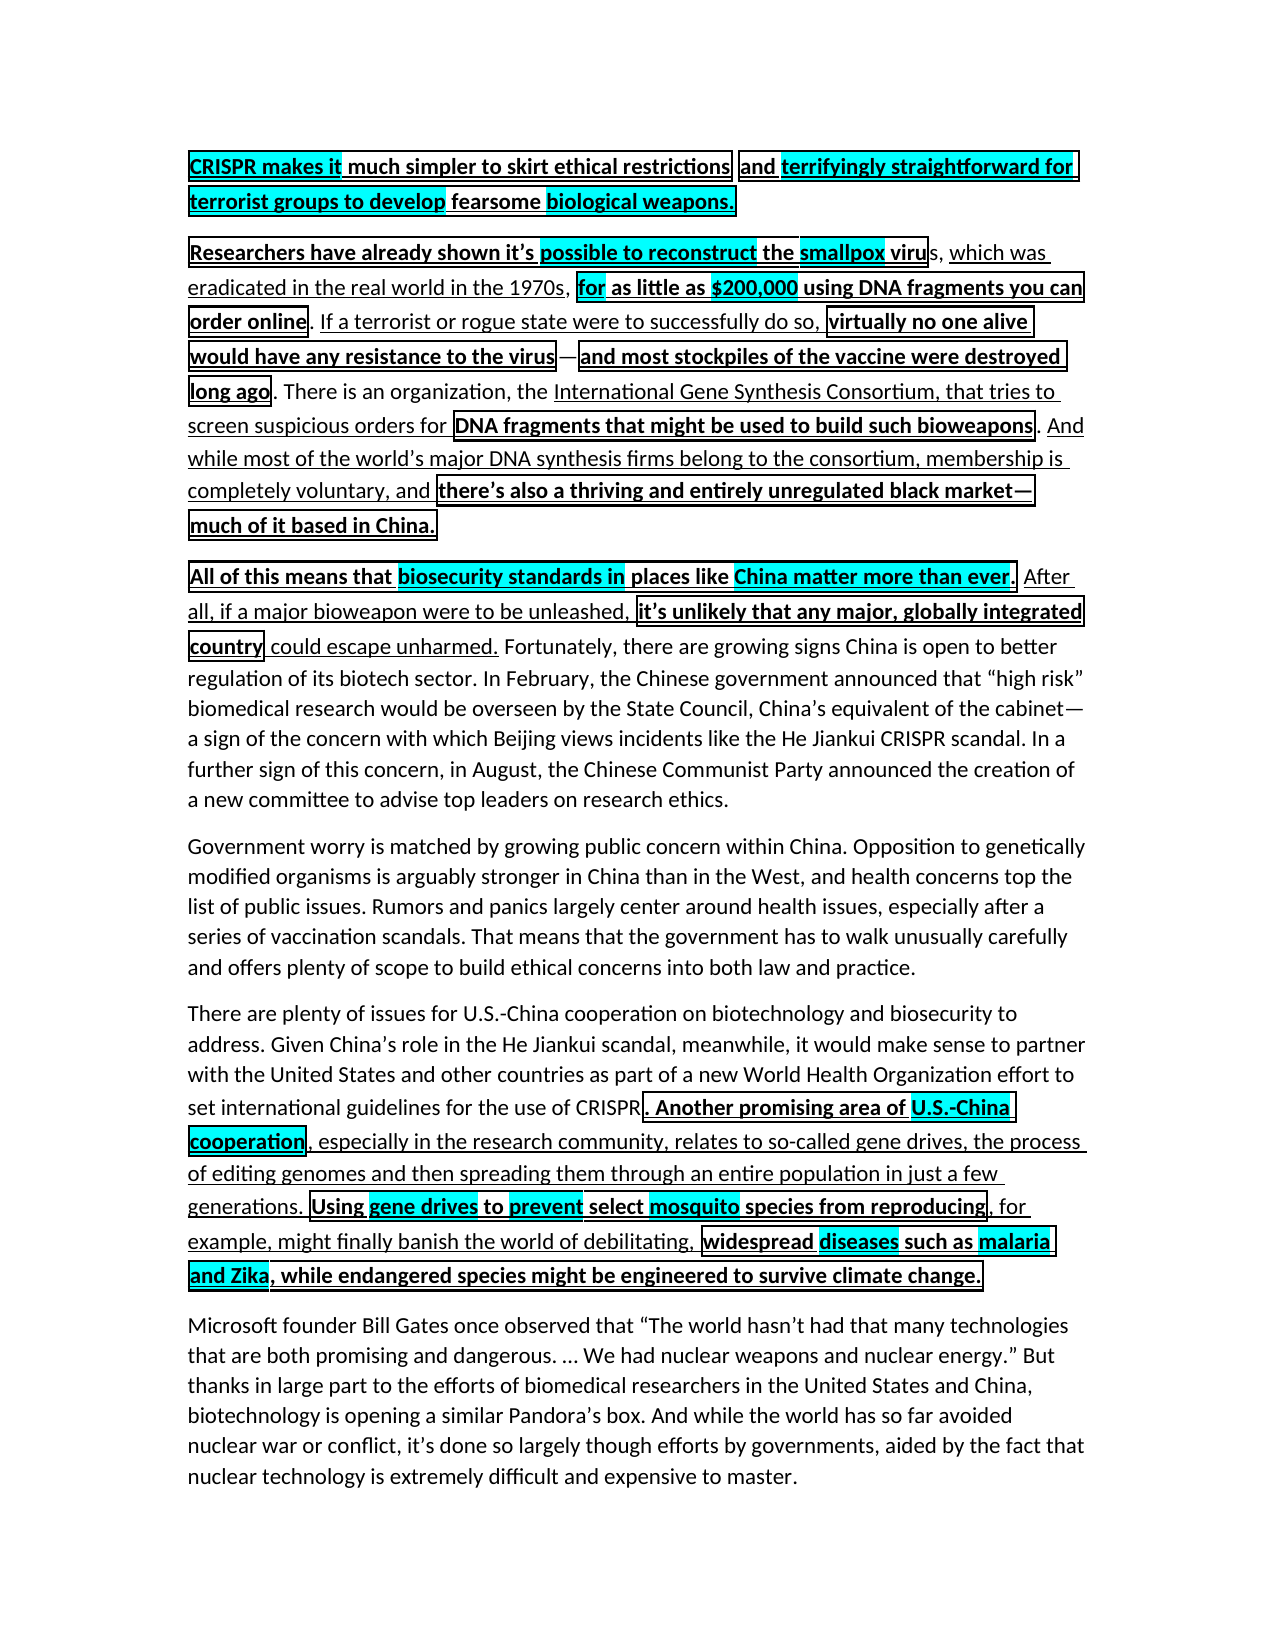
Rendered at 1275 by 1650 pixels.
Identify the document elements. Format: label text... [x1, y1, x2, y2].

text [187, 150, 1087, 217]
text There are plenty of issues for U.S.-China cooperation on biotechnology and biosecurity to address. Given China’s role in the He Jiankui scandal, meanwhile, it would make sense to partner with the United States and other countries as part of a new World Health Organization effort to set international guidelines for the use of CRISPR. Another promising area of U.S.-China cooperation, especially in the research community, relates to so-called gene drives, the process of editing genomes and then spreading them through an entire population in just a few generations. Using gene drives to prevent select mosquito species from reproducing, for example, might finally banish the world of debilitating, widespread diseases such as malaria and Zika, while endangered species might be engineered to survive climate change. [187, 999, 1087, 1151]
text There are plenty of issues for U.S.-China cooperation on biotechnology and biosecurity to address. Given China’s role in the He Jiankui scandal, meanwhile, it would make sense to partner with the United States and other countries as part of a new World Health Organization effort to set international guidelines for the use of CRISPR. Another promising area of U.S.-China cooperation, especially in the research community, relates to so-called gene drives, the process of editing genomes and then spreading them through an entire population in just a few generations. Using gene drives to prevent select mosquito species from reproducing, for example, might finally banish the world of debilitating, widespread diseases such as malaria and Zika, while endangered species might be engineered to survive climate change. [187, 1152, 1087, 1292]
text Microsoft founder Bill Gates once observed that “The world hasn’t had that many technologies that are both promising and dangerous. … We had nuclear weapons and nuclear energy.” But thanks in large part to the efforts of biomedical researchers in the United States and China, biotechnology is opening a similar Pandora’s box. And while the world has so far avoided nuclear war or conflict, it’s done so largely though efforts by governments, aided by the fact that nuclear technology is extremely difficult and expensive to master. [187, 1311, 1087, 1490]
text All of this means that biosecurity standards in places like China matter more than ever. After all, if a major bioweapon were to be unleashed, it’s unlikely that any major, globally integrated country could escape unharmed. Fortunately, there are growing signs China is open to better regulation of its biotech sector. In February, the Chinese government announced that “high risk” biomedical research would be overseen by the State Council, China’s equivalent of the cabinet—a sign of the concern with which Beijing views incidents like the He Jiankui CRISPR scandal. In a further sign of this concern, in August, the Chinese Communist Party announced the creation of a new committee to advise top leaders on research ethics. [187, 560, 1087, 813]
text Government worry is matched by growing public concern within China. Opposition to genetically modified organisms is arguably stronger in China than in the West, and health concerns top the list of public issues. Rumors and panics largely center around health issues, especially after a series of vaccination scandals. That means that the government has to walk unusually carefully and offers plenty of scope to build ethical concerns into both law and practice. [187, 832, 1087, 981]
text Researchers have already shown it’s possible to reconstruct the smallpox virus, which was eradicated in the real world in the 1970s, for as little as $200,000 using DNA fragments you can order online. If a terrorist or rogue state were to successfully do so, virtually no one alive would have any resistance to the virus—and most stockpiles of the vaccine were destroyed long ago. There is an organization, the International Gene Synthesis Consortium, that tries to screen suspicious orders for DNA fragments that might be used to build such bioweapons. And while most of the world’s major DNA synthesis firms belong to the consortium, membership is completely voluntary, and there’s also a thriving and entirely unregulated black market—much of it based in China. [187, 236, 1087, 541]
